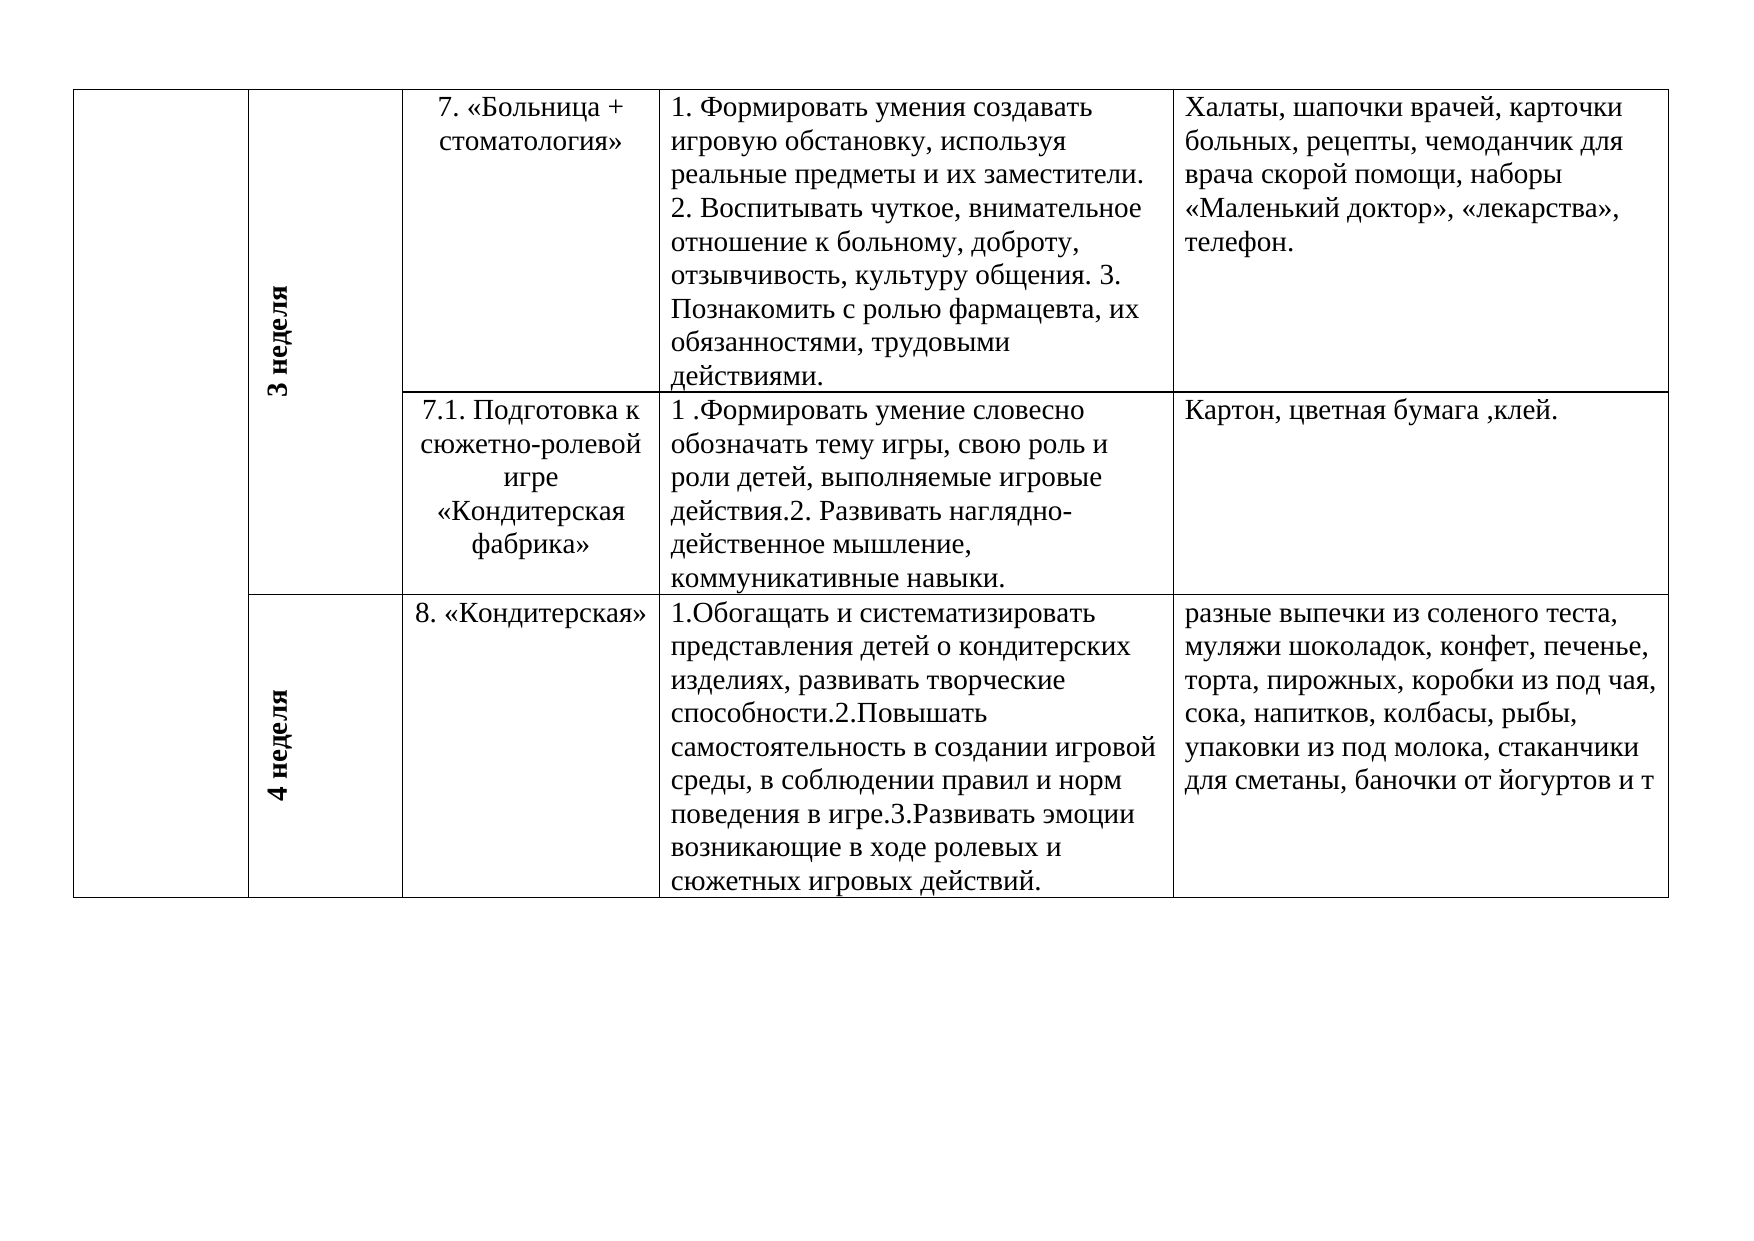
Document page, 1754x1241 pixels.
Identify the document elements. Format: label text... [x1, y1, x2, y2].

table_cell 8. «Кондитерская» [403, 595, 659, 897]
table_cell разные выпечки из соленого теста, муляжи шоколадок, конфет, печенье, торта, пирожных, коробки из под чая, сока, напитков, колбасы, рыбы, упаковки из под молока, стаканчики для сметаны, баночки от йогуртов и т [1174, 595, 1668, 897]
table_cell 4 неделя [249, 595, 402, 897]
table_cell 1.Обогащать и систематизировать представления детей о кондитерских изделиях, развивать творческие способности.2.Повышать самостоятельность в создании игровой среды, в соблюдении правил и норм поведения в игре.3.Развивать эмоции возникающие в ходе ролевых и сюжетных игровых действий. [660, 595, 1173, 897]
table_cell Халаты, шапочки врачей, карточки больных, рецепты, чемоданчик для врача скорой помощи, наборы «Маленький доктор», «лекарства», телефон. [1174, 90, 1668, 391]
table_cell 7. «Больница + стоматология» [403, 90, 659, 391]
table_cell Картон, цветная бумага ,клей. [1174, 393, 1668, 594]
table_cell 1. Формировать умения создавать игровую обстановку, используя реальные предметы и их заместители. 2. Воспитывать чуткое, внимательное отношение к больному, доброту, отзывчивость, культуру общения. 3. Познакомить с ролью фармацевта, их обязанностями, трудовыми действиями. [660, 90, 1173, 391]
table_cell 1 .Формировать умение словесно обозначать тему игры, свою роль и роли детей, выполняемые игровые действия.2. Развивать наглядно-действенное мышление, коммуникативные навыки. [660, 393, 1173, 594]
table_cell 7.1. Подготовка к сюжетно-ролевой игре «Кондитерская фабрика» [403, 393, 659, 594]
table_cell 3 неделя [249, 90, 402, 594]
